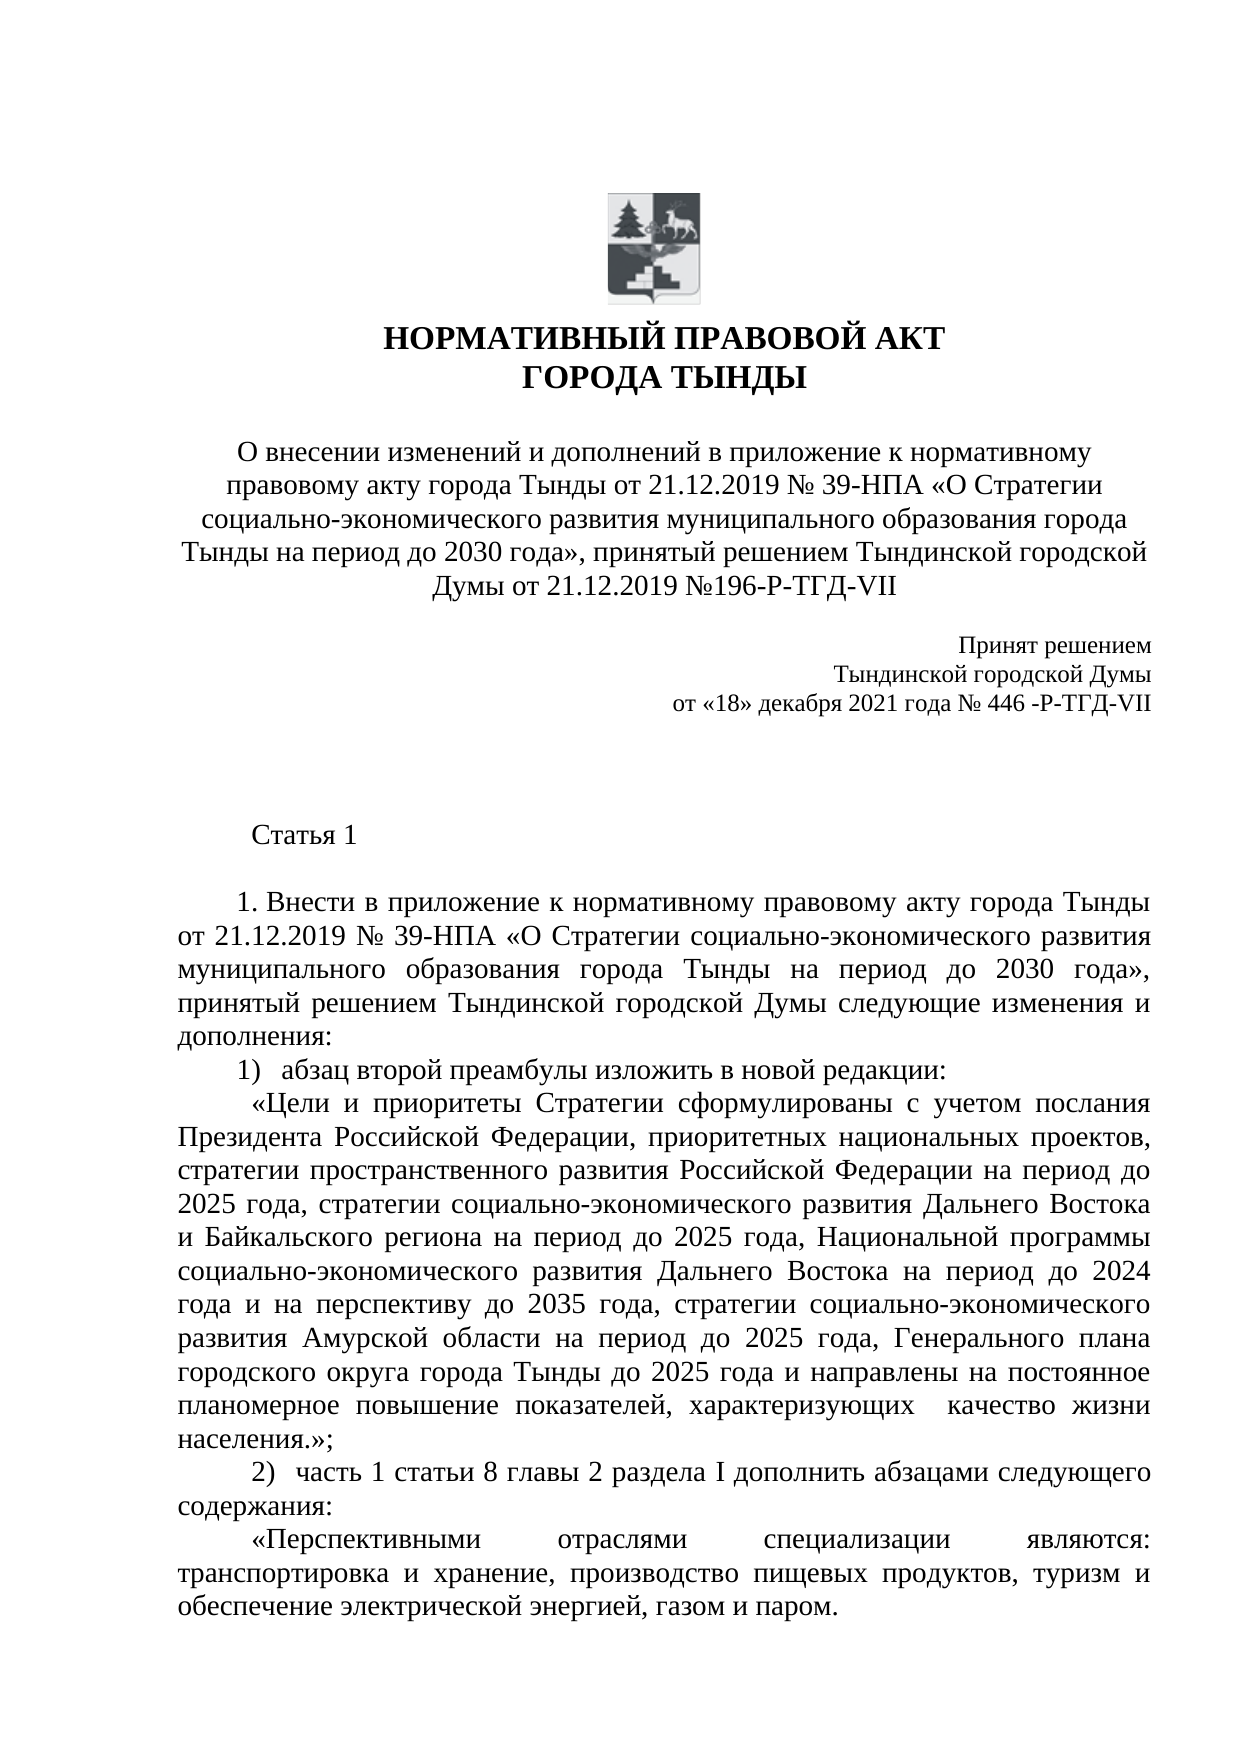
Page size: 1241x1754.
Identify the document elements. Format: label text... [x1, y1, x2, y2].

picture [607, 193, 702, 306]
text Тындинской городской Думы [177, 659, 1152, 688]
text НОРМАТИВНЫЙ ПРАВОВОЙ АКТ [177, 319, 1152, 357]
list Внести в приложение к нормативному правовому акту города Тынды от 21.12.2019 № 39-НПА «О Стратегии социально-экономического развития муниципального образования города Тынды на период до 2030 года», принятый решением Тындинской городской Думы следующие изменения и дополнения: [177, 884, 1152, 1052]
list абзац второй преамбулы изложить в новой редакции: [236, 1052, 1152, 1085]
text О внесении изменений и дополнений в приложение к нормативному правовому акту города Тынды от 21.12.2019 № 39-НПА «О Стратегии социально-экономического развития муниципального образования города Тынды на период до 2030 года», принятый решением Тындинской городской Думы от 21.12.2019 №196-Р-ТГД-VII [177, 434, 1152, 601]
text ГОРОДА ТЫНДЫ [177, 357, 1152, 395]
list часть 1 статьи 8 главы 2 раздела I дополнить абзацами следующего содержания: [177, 1454, 1152, 1521]
text «Цели и приоритеты Стратегии сформулированы с учетом послания Президента Российской Федерации, приоритетных национальных проектов, стратегии пространственного развития Российской Федерации на период до 2025 года, стратегии социально-экономического развития Дальнего Востока и Байкальского региона на период до 2025 года, Национальной программы социально-экономического развития Дальнего Востока на период до 2024 года и на перспективу до 2035 года, стратегии социально-экономического развития Амурской области на период до 2025 года, Генерального плана городского округа города Тынды до 2025 года и направлены на постоянное планомерное повышение показателей, характеризующих качество жизни населения.»; [177, 1085, 1152, 1454]
text Принят решением [177, 630, 1152, 659]
text «Перспективными отраслями специализации являются: транспортировка и хранение, производство пищевых продуктов, туризм и обеспечение электрической энергией, газом и паром. [177, 1521, 1152, 1622]
text Статья 1 [177, 817, 1152, 851]
text от «18» декабря 2021 года № 446 -Р-ТГД-VII [177, 688, 1152, 716]
